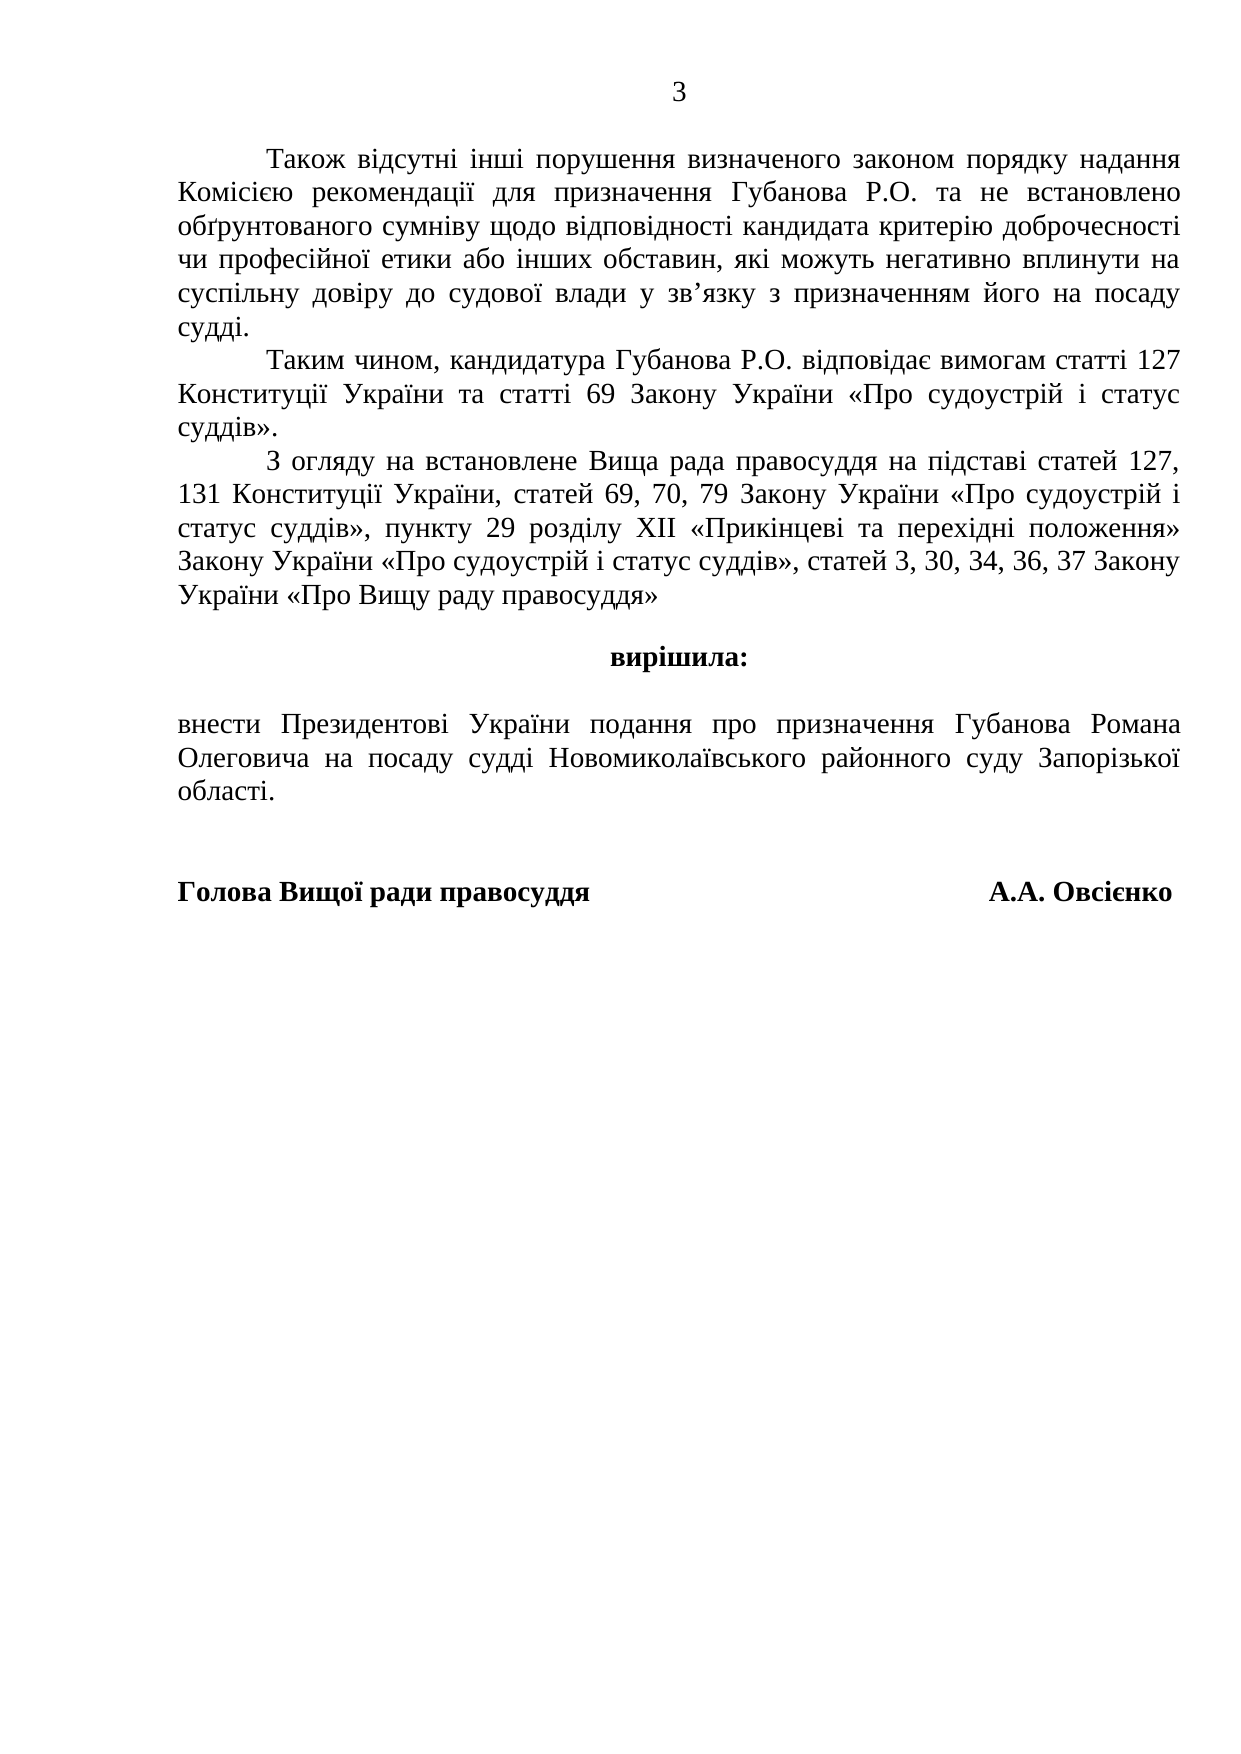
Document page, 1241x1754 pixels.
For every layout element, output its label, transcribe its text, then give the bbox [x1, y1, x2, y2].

text вирішила: [177, 639, 1181, 673]
text З огляду на встановлене Вища рада правосуддя на підставі статей 127, 131 Конституції України, статей 69, 70, 79 Закону України «Про судоустрій і статус суддів», пункту 29 розділу ХІІ «Прикінцеві та перехідні положення» Закону України «Про судоустрій і статус суддів», статей 3, 30, 34, 36, 37 Закону України «Про Вищу раду правосуддя» [177, 443, 1181, 611]
text внести Президентові України подання про призначення Губанова Романа Олеговича на посаду судді Новомиколаївського районного суду Запорізької області. [177, 706, 1181, 807]
text Також відсутні інші порушення визначеного законом порядку надання Комісією рекомендації для призначення Губанова Р.О. та не встановлено обґрунтованого сумніву щодо відповідності кандидата критерію доброчесності чи професійної етики або інших обставин, які можуть негативно вплинути на суспільну довіру до судової влади у зв’язку з призначенням його на посаду судді. [177, 141, 1181, 342]
text Таким чином, кандидатура Губанова Р.О. відповідає вимогам статті 127 Конституції України та статті 69 Закону України «Про судоустрій і статус суддів». [177, 342, 1181, 443]
text Голова Вищої ради правосуддя А.А. Овсієнко [177, 874, 1181, 907]
